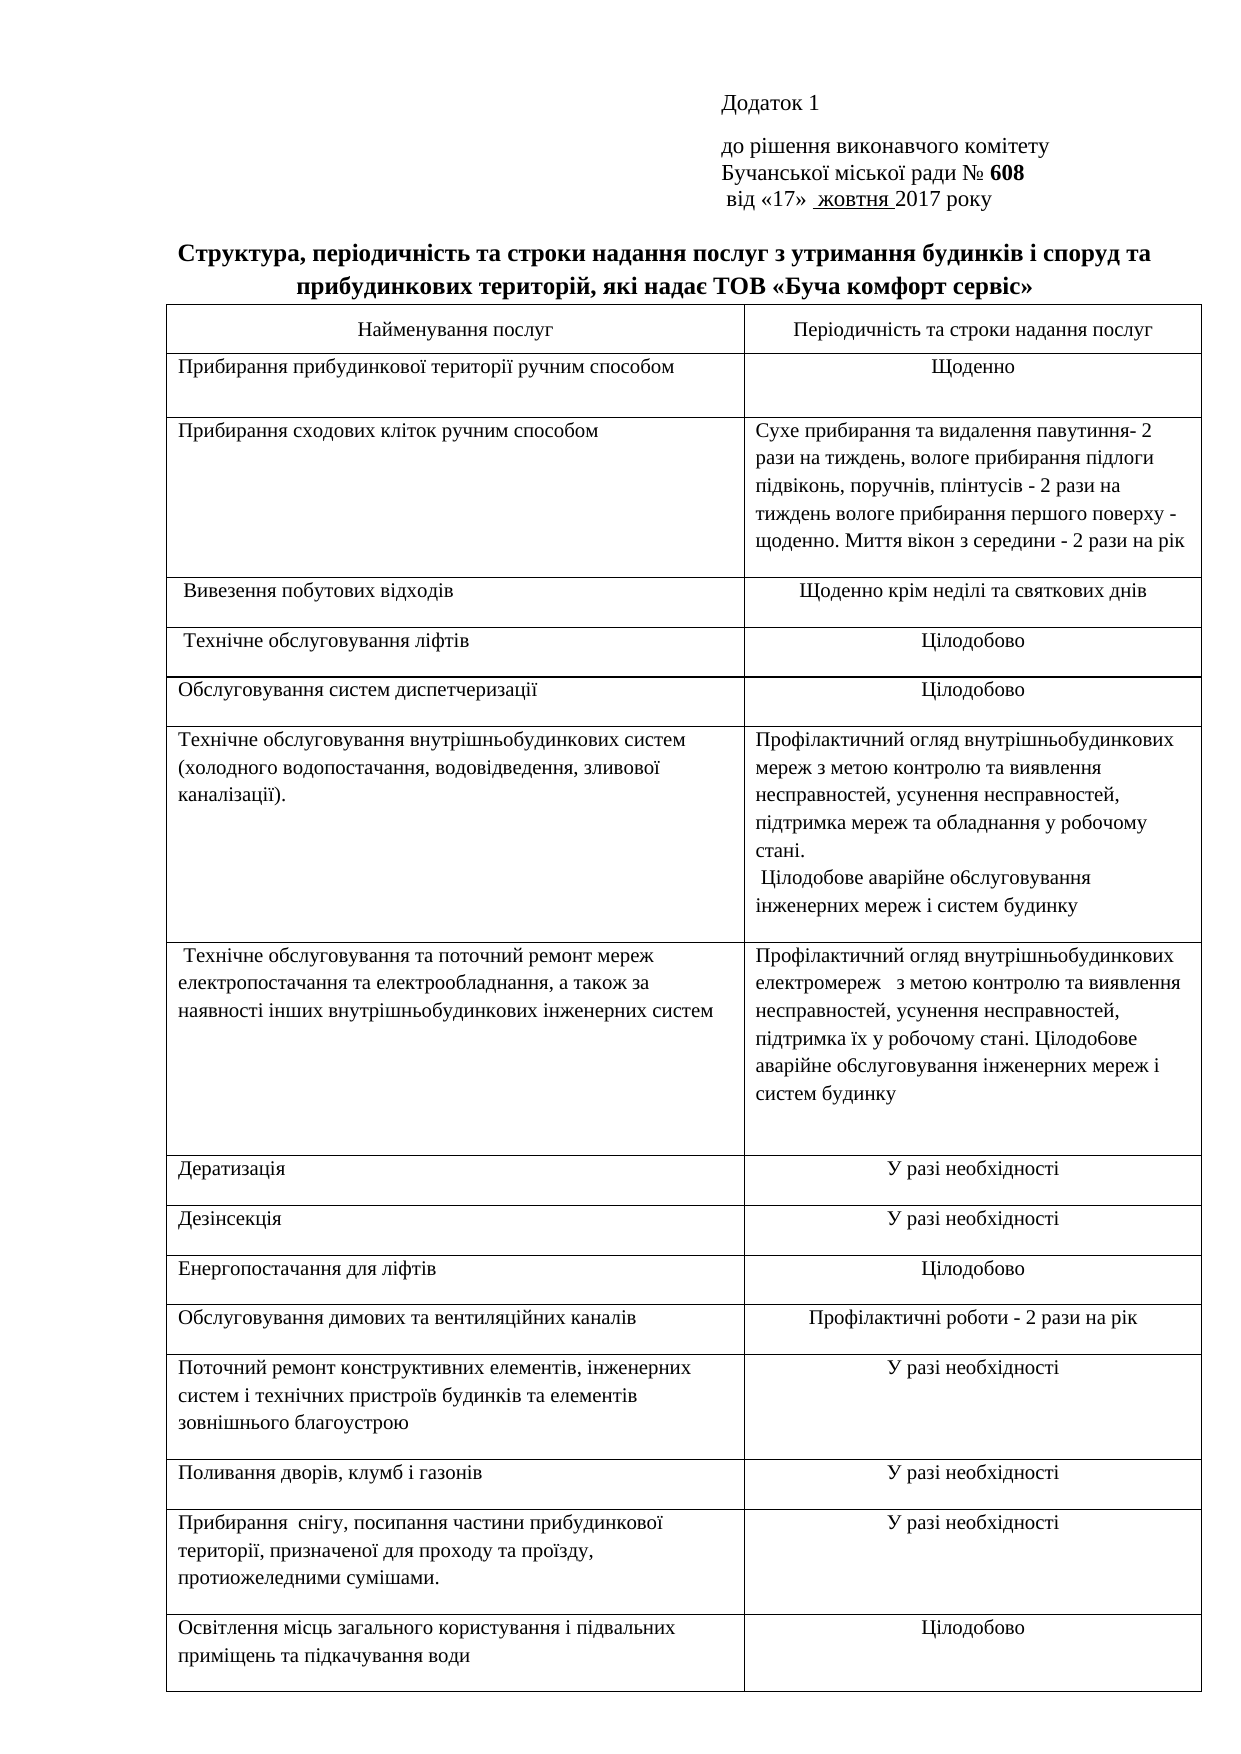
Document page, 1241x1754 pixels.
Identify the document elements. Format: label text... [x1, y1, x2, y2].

table_cell Дезінсекція [167, 1206, 744, 1254]
table_cell У разі необхідності [745, 1355, 1201, 1459]
table_cell Дератизація [167, 1156, 744, 1205]
table_cell Технічне обслуговування внутрішньобудинкових систем (холодного водопостачання, водовідведення, зливової каналізації). [167, 727, 744, 942]
table_cell Щоденно [745, 354, 1201, 417]
text Додаток 1 [721, 89, 1152, 115]
table_cell У разі необхідності [745, 1460, 1201, 1509]
text до рішення виконавчого комітету Бучанської міської ради № 608 [721, 133, 1152, 185]
table_cell Прибирання прибудинкової території ручним способом [167, 354, 744, 417]
table_cell Технічне обслуговування та поточний ремонт мереж електропостачання та електрообладнання, а також за наявності інших внутрішньобудинкових інженерних систем [167, 943, 744, 1155]
table_cell Поточний ремонт конструктивних елементів, інженерних систем і технічних пристроїв будинків та елементів зовнішнього благоустрою [167, 1355, 744, 1459]
table_cell Щоденно крім неділі та святкових днів [745, 578, 1201, 627]
table_header Періодичність та строки надання послуг [745, 305, 1201, 353]
table_cell Профілактичний огляд внутрішньобудинкових мереж з метою контролю та виявлення несправностей, усунення несправностей, підтримка мереж та обладнання у робочому стані. Цілодобове аварійне о6слуговування інженерних мереж і систем будинку [745, 727, 1201, 942]
table_cell Прибирання снігу, посипання частини прибудинкової території, призначеної для проходу та проїзду, протиожеледними сумішами. [167, 1510, 744, 1614]
table_cell Освітлення місць загального користування і підвальних приміщень та підкачування води [167, 1615, 744, 1691]
table_cell У разі необхідності [745, 1510, 1201, 1614]
table_cell Цілодобово [745, 1615, 1201, 1691]
table_cell Профілактичні роботи - 2 рази на рік [745, 1305, 1201, 1354]
table_cell Профілактичний огляд внутрішньобудинкових електромереж з метою контролю та виявлення несправностей, усунення несправностей, підтримка їх у робочому стані. Цілодо6ове аварійне о6слуговування інженерних мереж і систем будинку [745, 943, 1201, 1155]
table_cell Енергопостачання для ліфтів [167, 1256, 744, 1304]
table_header Найменування послуг [167, 305, 744, 353]
table_cell Цілодобово [745, 628, 1201, 676]
table_cell Поливання дворів, клумб і газонів [167, 1460, 744, 1509]
table_cell Прибирання сходових кліток ручним способом [167, 418, 744, 577]
text Структура, періодичність та строки надання послуг з утримання будинків і споруд та прибудинкових територій, які надає ТОВ «Буча комфорт сервіс» [177, 238, 1152, 300]
text від «17» жовтня 2017 року [721, 185, 1152, 212]
table_cell Обслуговування систем диспетчеризації [167, 678, 744, 726]
table_cell У разі необхідності [745, 1206, 1201, 1254]
table_cell Обслуговування димових та вентиляційних каналів [167, 1305, 744, 1354]
table_cell Вивезення побутових відходів [167, 578, 744, 627]
table_cell Цілодобово [745, 678, 1201, 726]
table_cell У разі необхідності [745, 1156, 1201, 1205]
table_cell Технічне обслуговування ліфтів [167, 628, 744, 676]
table_cell Цілодобово [745, 1256, 1201, 1304]
table_cell Сухе прибирання та видалення павутиння- 2 рази на тиждень, вологе прибирання підлоги підвіконь, поручнів, плінтусів - 2 рази на тиждень вологе прибирання першого поверху - щоденно. Миття вікон з середини - 2 рази на рік [745, 418, 1201, 577]
